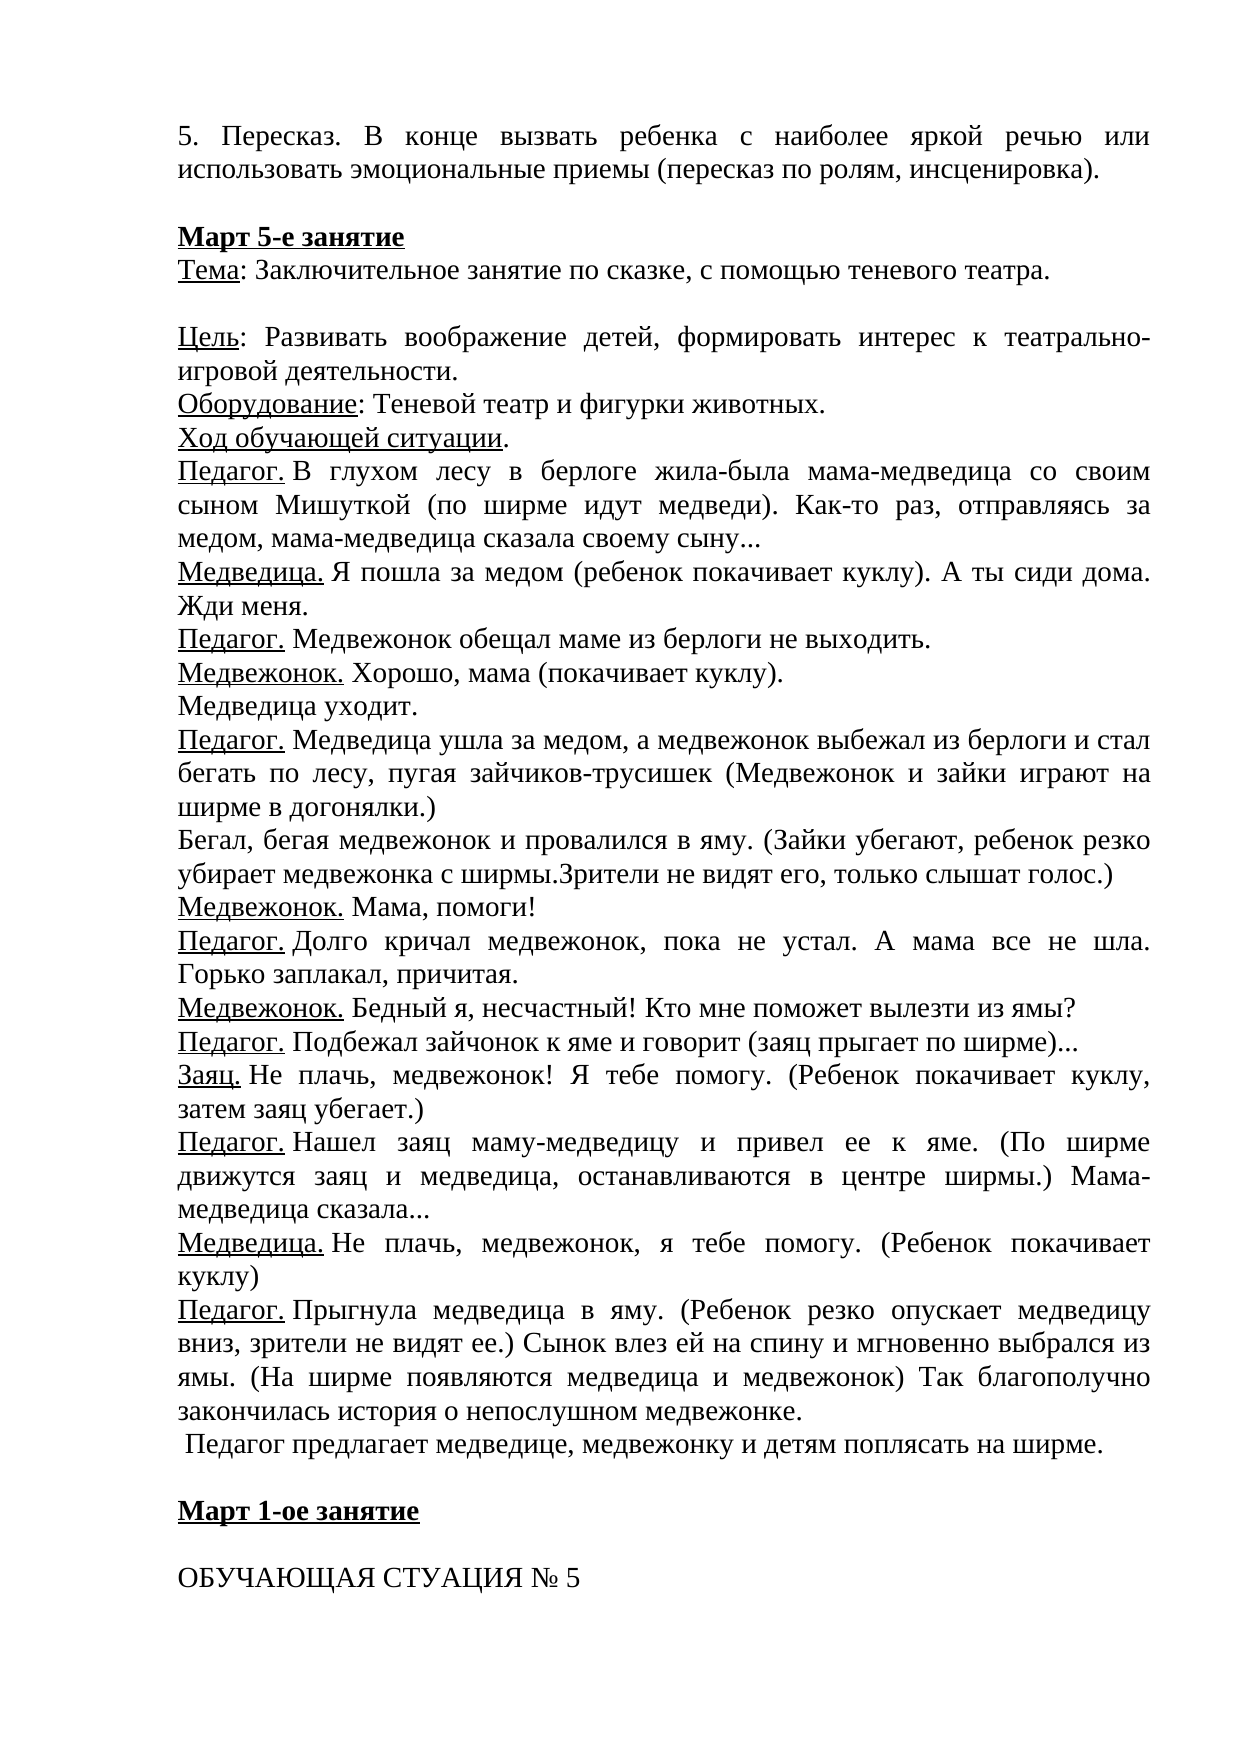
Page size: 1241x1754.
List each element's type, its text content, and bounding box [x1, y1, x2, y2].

text Март 1-ое занятие [177, 1493, 1152, 1527]
text Педагог. Медвежонок обещал маме из берлоги не выходить. [177, 621, 1152, 655]
text Медвежонок. Мама, помоги! [177, 889, 1152, 923]
text Цель: Развивать воображение детей, формировать интерес к театрально-игровой деятельности. [177, 319, 1152, 386]
text ОБУЧАЮЩАЯ СТУАЦИЯ № 5 [177, 1560, 1152, 1594]
text Оборудование: Теневой театр и фигурки животных. [177, 386, 1152, 420]
text Тема: Заключительное занятие по сказке, с помощью теневого театра. [177, 252, 1152, 286]
text Март 5-е занятие [177, 219, 1152, 252]
text 5. Пересказ. В конце вызвать ребенка с наиболее яркой речью или использовать эмоциональные приемы (пересказ по ролям, инсценировка). [177, 118, 1152, 185]
text Педагог. Подбежал зайчонок к яме и говорит (заяц прыгает по ширме)... [177, 1024, 1152, 1057]
text Медведица уходит. [177, 688, 1152, 722]
text Медведица. Не плачь, медвежонок, я тебе помогу. (Ребенок покачивает куклу) [177, 1225, 1152, 1292]
text Педагог. Долго кричал медвежонок, пока не устал. А мама все не шла. Горько заплакал, причитая. [177, 923, 1152, 990]
text Педагог. Нашел заяц маму-медведицу и привел ее к яме. (По ширме движутся заяц и медведица, останавливаются в центре ширмы.) Мама-медведица сказала... [177, 1124, 1152, 1225]
text Медвежонок. Хорошо, мама (покачивает куклу). [177, 655, 1152, 688]
text Ход обучающей ситуации. [177, 420, 1152, 453]
text Бегал, бегая медвежонок и провалился в яму. (Зайки убегают, ребенок резко убирает медвежонка с ширмы.Зрители не видят его, только слышат голос.) [177, 822, 1152, 889]
text Медвежонок. Бедный я, несчастный! Кто мне поможет вылезти из ямы? [177, 990, 1152, 1024]
text Заяц. Не плачь, медвежонок! Я тебе помогу. (Ребенок покачивает куклу, затем заяц убегает.) [177, 1057, 1152, 1124]
text Педагог предлагает медведице, медвежонку и детям поплясать на ширме. [177, 1426, 1152, 1460]
text Педагог. В глухом лесу в берлоге жила-была мама-медведица со своим сыном Мишуткой (по ширме идут медведи). Как-то раз, отправляясь за медом, мама-медведица сказала своему сыну... [177, 453, 1152, 554]
text Педагог. Прыгнула медведица в яму. (Ребенок резко опускает медведицу вниз, зрители не видят ее.) Сынок влез ей на спину и мгновенно выбрался из ямы. (На ширме появляются медведица и медвежонок) Так благополучно закончилась история о непослушном медвежонке. [177, 1292, 1152, 1426]
text Медведица. Я пошла за медом (ребенок покачивает куклу). А ты сиди дома. Жди меня. [177, 554, 1152, 621]
text Педагог. Медведица ушла за медом, а медвежонок выбежал из берлоги и стал бегать по лесу, пугая зайчиков-трусишек (Медвежонок и зайки играют на ширме в догонялки.) [177, 722, 1152, 822]
